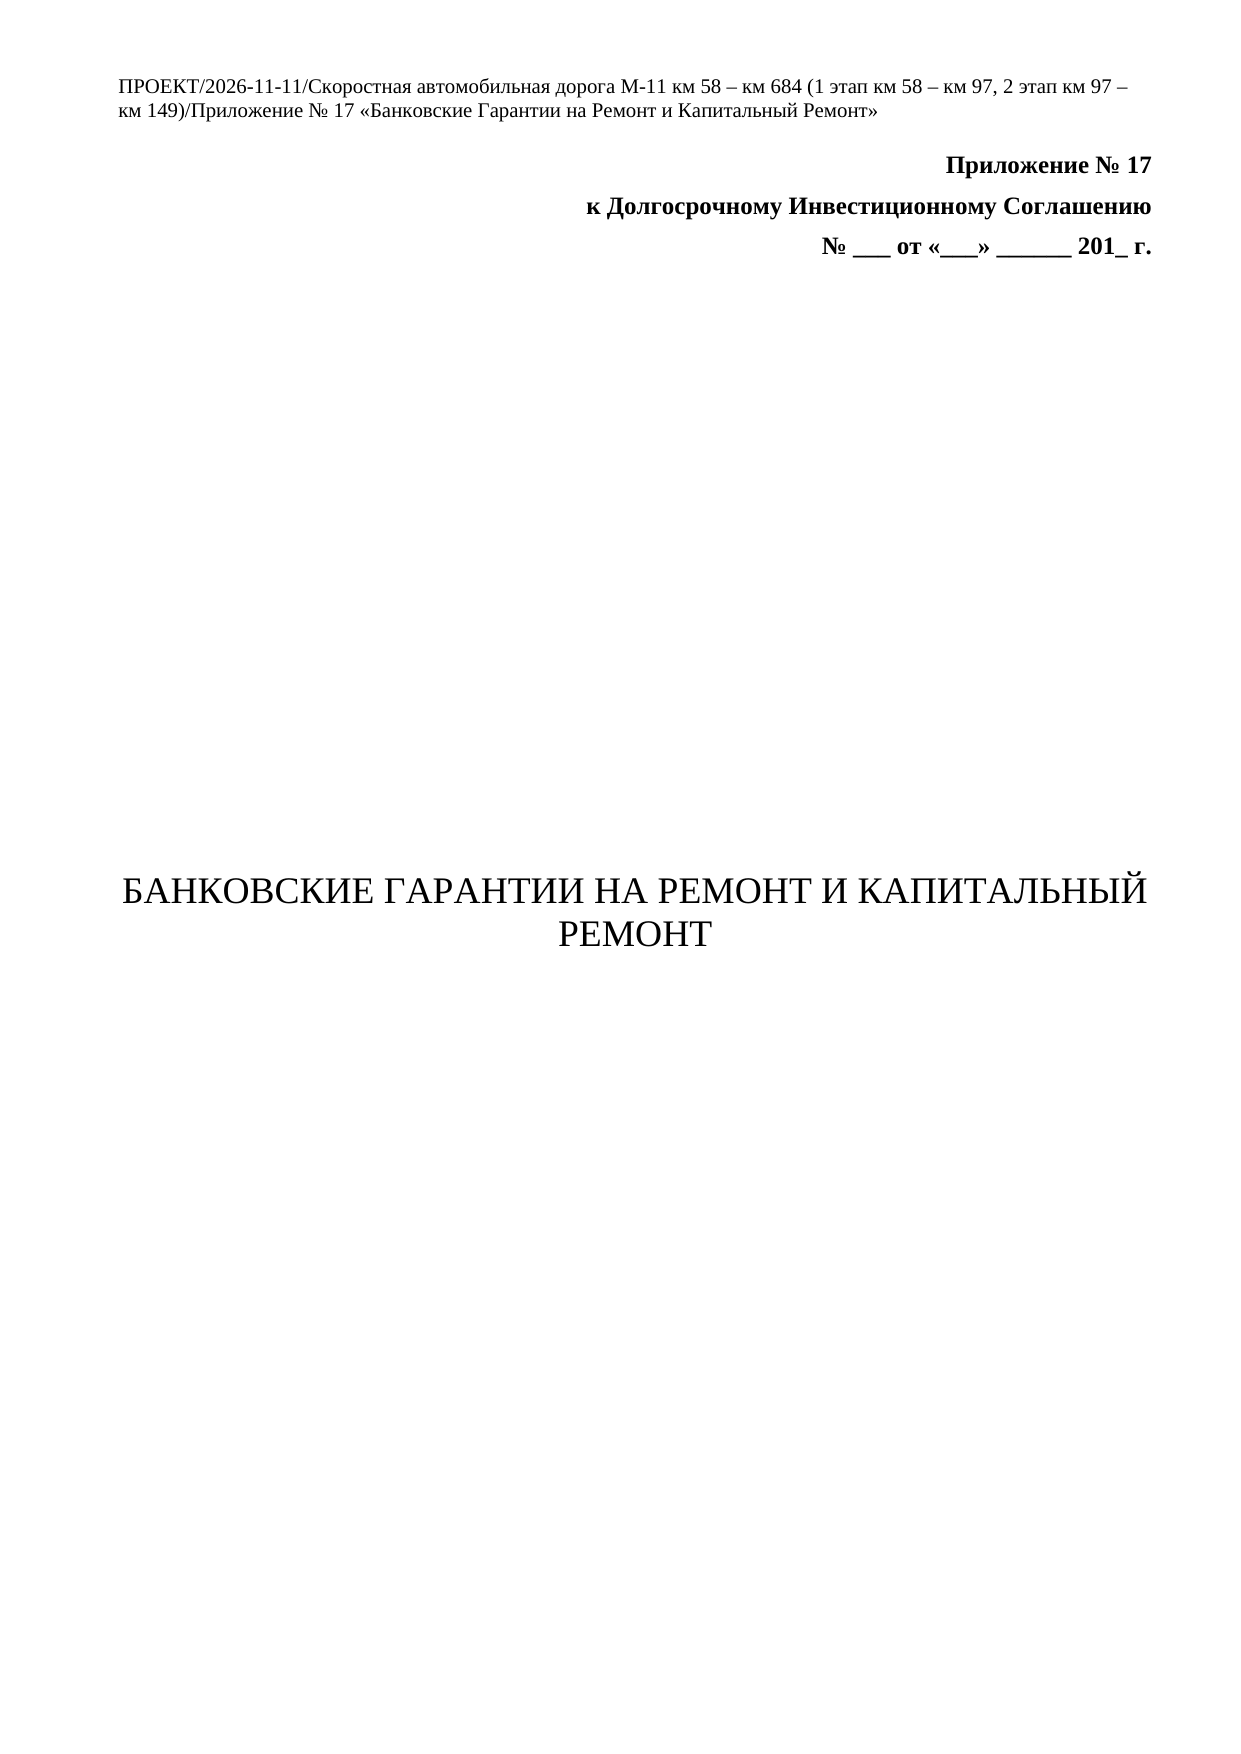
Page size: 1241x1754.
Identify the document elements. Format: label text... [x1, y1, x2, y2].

text БАНКОВСКИЕ ГАРАНТИИ НА РЕМОНТ И КАПИТАЛЬНЫЙ РЕМОНТ [118, 869, 1152, 955]
text к Долгосрочному Инвестиционному Соглашению [118, 191, 1152, 219]
text Приложение № 17 [118, 150, 1152, 179]
text № ___ от «___» ______ 201_ г. [118, 231, 1152, 260]
